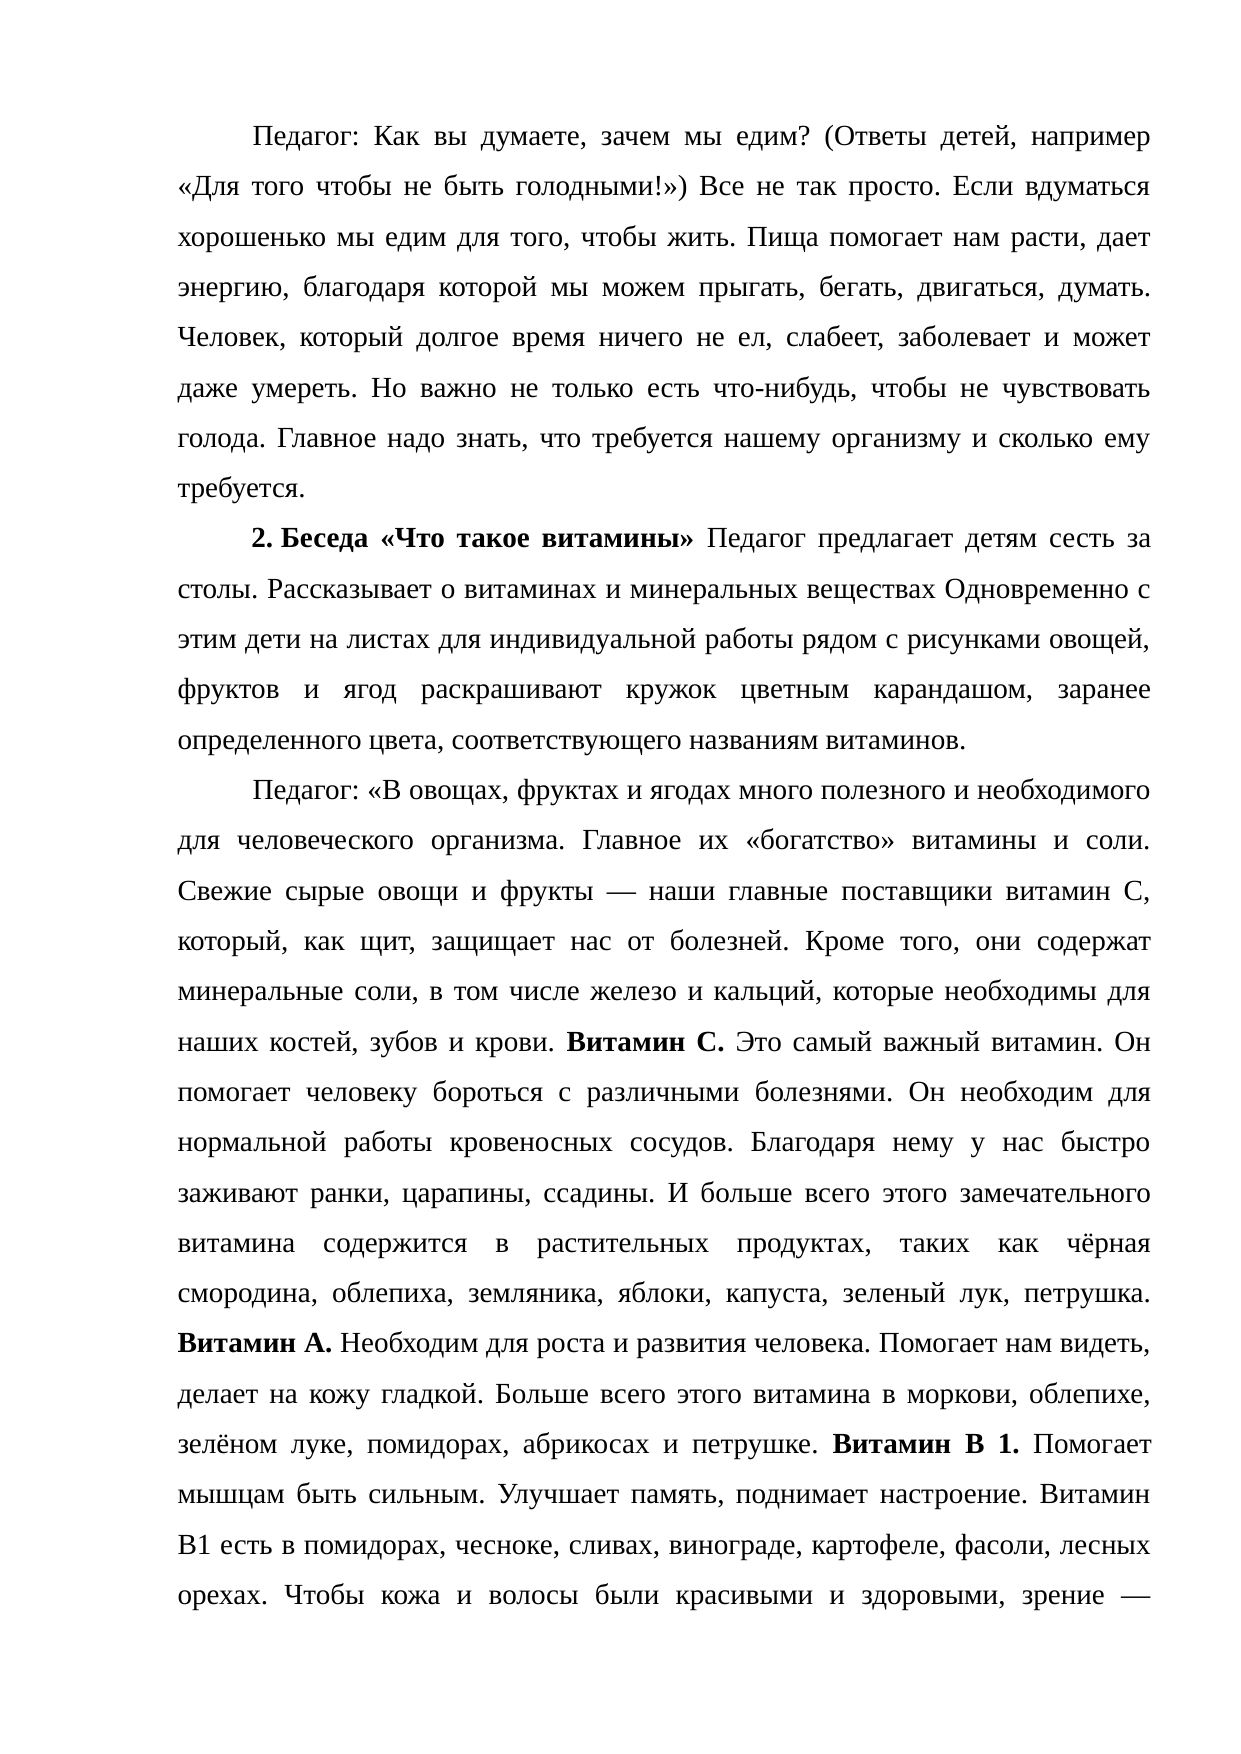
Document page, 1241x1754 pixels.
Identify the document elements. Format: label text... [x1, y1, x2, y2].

list Беседа «Что такое витамины» Педагог предлагает детям сесть за столы. Рассказывает о витаминах и минеральных веществах Одновременно с этим дети на листах для индивидуальной работы рядом с рисунками овощей, фруктов и ягод раскрашивают кружок цветным карандашом, заранее определенного цвета, соответствующего названиям витаминов. [177, 521, 1152, 755]
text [177, 772, 1152, 1611]
text Педагог: Как вы думаете, зачем мы едим? (Ответы детей, например «Для того чтобы не быть голодными!») Все не так просто. Если вдуматься хорошенько мы едим для того, чтобы жить. Пища помогает нам расти, дает энергию, благодаря которой мы можем прыгать, бегать, двигаться, думать. Человек, который долгое время ничего не ел, слабеет, заболевает и может даже умереть. Но важно не только есть что-нибудь, чтобы не чувствовать голода. Главное надо знать, что требуется нашему организму и сколько ему требуется. [177, 118, 1152, 504]
